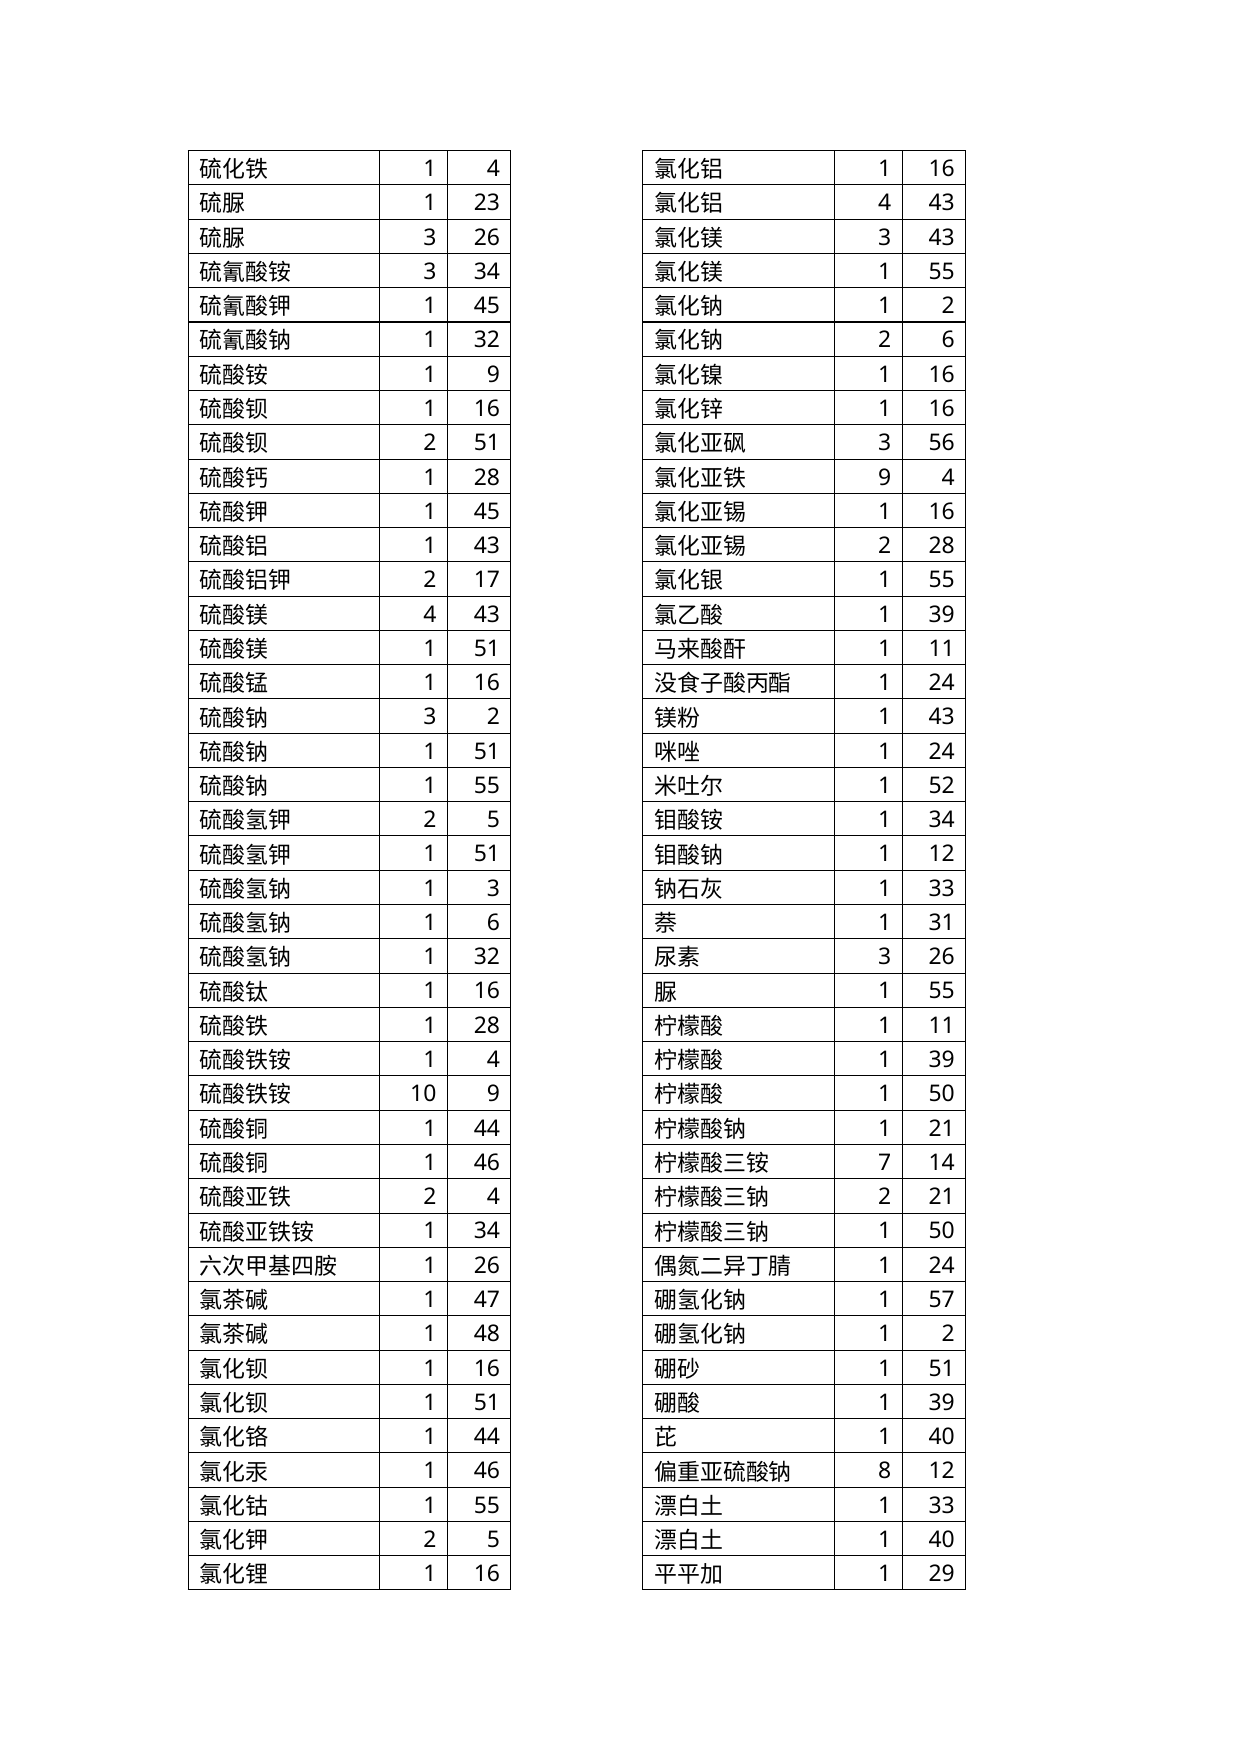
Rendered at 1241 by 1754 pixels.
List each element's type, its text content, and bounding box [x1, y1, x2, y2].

table_cell 1 [380, 631, 447, 664]
table_cell 1 [835, 1214, 902, 1247]
table_cell 硫酸钛 [189, 974, 379, 1007]
table_cell 2 [380, 1522, 447, 1555]
table_cell 1 [380, 185, 447, 218]
table_cell 1 [380, 768, 447, 801]
table_cell 1 [380, 1316, 447, 1349]
table_cell 12 [903, 836, 965, 870]
table_cell 1 [835, 288, 902, 321]
table_cell 16 [448, 974, 510, 1007]
table_cell 1 [835, 974, 902, 1007]
table_cell 氯化钴 [189, 1488, 379, 1521]
table_cell 28 [903, 528, 965, 561]
table_cell 1 [380, 734, 447, 767]
table_cell 43 [448, 597, 510, 630]
table_cell 55 [448, 768, 510, 801]
table_cell 氯化锌 [643, 391, 834, 424]
table_cell 50 [903, 1076, 965, 1109]
table_cell 1 [380, 836, 447, 870]
table_cell 55 [903, 254, 965, 287]
table_cell 1 [380, 1556, 447, 1589]
table_cell 咪唑 [643, 734, 834, 767]
table_cell 3 [835, 425, 902, 458]
table_cell 氯化铬 [189, 1419, 379, 1452]
table_cell 硼砂 [643, 1351, 834, 1384]
table_cell 40 [903, 1522, 965, 1555]
table_cell 1 [835, 562, 902, 596]
table_cell 硫酸氢钾 [189, 802, 379, 835]
table_cell 硫酸钡 [189, 391, 379, 424]
table_cell 1 [835, 1488, 902, 1521]
table_cell 21 [903, 1111, 965, 1144]
table_cell 硫化铁 [189, 151, 379, 184]
table_cell 44 [448, 1419, 510, 1452]
table_cell 硼氢化钠 [643, 1316, 834, 1349]
table_cell 氯化银 [643, 562, 834, 596]
table_cell 1 [380, 528, 447, 561]
table_cell 硫酸铵 [189, 357, 379, 390]
table_cell 45 [448, 288, 510, 321]
table_cell 55 [903, 562, 965, 596]
table_cell 氯化镍 [643, 357, 834, 390]
table_cell 26 [448, 1248, 510, 1281]
table_cell 1 [380, 288, 447, 321]
table_cell 硫酸钠 [189, 734, 379, 767]
table_cell 1 [380, 1042, 447, 1075]
table_cell 3 [380, 254, 447, 287]
table_cell 3 [380, 699, 447, 733]
table_cell 16 [448, 391, 510, 424]
table_cell 氯化镁 [643, 254, 834, 287]
table_cell 2 [903, 1316, 965, 1349]
table_cell 1 [835, 665, 902, 698]
table_cell 16 [448, 1351, 510, 1384]
table_cell 1 [380, 1419, 447, 1452]
table_cell 柠檬酸三铵 [643, 1145, 834, 1178]
table_cell 2 [380, 1179, 447, 1212]
table_cell 氯化钡 [189, 1385, 379, 1418]
table_cell 52 [903, 768, 965, 801]
table_cell 氯化铝 [643, 185, 834, 218]
table_cell 氯茶碱 [189, 1316, 379, 1349]
table_cell 1 [835, 1248, 902, 1281]
table_cell 16 [903, 357, 965, 390]
table_cell 硫酸氢钠 [189, 939, 379, 972]
table_cell 1 [380, 1488, 447, 1521]
table_cell 钼酸铵 [643, 802, 834, 835]
table_cell 平平加 [643, 1556, 834, 1589]
table_cell 43 [448, 528, 510, 561]
table_cell 4 [448, 1179, 510, 1212]
table_cell 4 [380, 597, 447, 630]
table_cell 9 [448, 357, 510, 390]
table_cell 钼酸钠 [643, 836, 834, 870]
table_cell 氯化铝 [643, 151, 834, 184]
table_cell 氯化亚砜 [643, 425, 834, 458]
table_cell 1 [835, 1042, 902, 1075]
table_cell 硫酸氢钠 [189, 905, 379, 938]
table_cell 硫酸铁 [189, 1008, 379, 1041]
table_cell 24 [903, 665, 965, 698]
table_cell 1 [835, 357, 902, 390]
table_cell 1 [835, 768, 902, 801]
table_cell 28 [448, 1008, 510, 1041]
table_cell 1 [380, 460, 447, 493]
table_cell 硫氰酸钠 [189, 323, 379, 356]
table_cell 氯化镁 [643, 220, 834, 253]
table_cell 3 [448, 871, 510, 904]
table_cell 28 [448, 460, 510, 493]
table_cell 硫酸钾 [189, 494, 379, 527]
table_cell 硼酸 [643, 1385, 834, 1418]
table_cell 氯化钠 [643, 323, 834, 356]
table_cell 1 [380, 1214, 447, 1247]
table_cell 9 [448, 1076, 510, 1109]
table_cell 柠檬酸 [643, 1042, 834, 1075]
table_cell 3 [835, 220, 902, 253]
table_cell 硫酸铁铵 [189, 1042, 379, 1075]
table_cell 1 [835, 1111, 902, 1144]
table_cell 34 [448, 254, 510, 287]
table_cell 51 [448, 631, 510, 664]
table_cell 46 [448, 1145, 510, 1178]
table_cell 1 [835, 1076, 902, 1109]
table_cell 偶氮二异丁腈 [643, 1248, 834, 1281]
table_cell 51 [448, 425, 510, 458]
table_cell 硫酸铝钾 [189, 562, 379, 596]
table_cell 1 [380, 151, 447, 184]
table_cell 1 [380, 391, 447, 424]
table_cell 硫酸氢钠 [189, 871, 379, 904]
table_cell 24 [903, 1248, 965, 1281]
table_cell 2 [835, 1179, 902, 1212]
table_cell 55 [448, 1488, 510, 1521]
table_cell 1 [835, 734, 902, 767]
table_cell 1 [835, 597, 902, 630]
table_cell 氯化钠 [643, 288, 834, 321]
table_cell 21 [903, 1179, 965, 1212]
table_cell 1 [835, 1556, 902, 1589]
table_cell 钠石灰 [643, 871, 834, 904]
table_cell 26 [903, 939, 965, 972]
table_cell 硫酸钡 [189, 425, 379, 458]
table_cell 硫酸铜 [189, 1145, 379, 1178]
table_cell 40 [903, 1419, 965, 1452]
table_cell 马来酸酐 [643, 631, 834, 664]
table_cell 氯化亚锡 [643, 494, 834, 527]
table_cell 4 [903, 460, 965, 493]
table_cell 16 [903, 391, 965, 424]
table_cell 硫酸钠 [189, 768, 379, 801]
table_cell 1 [835, 836, 902, 870]
table_cell 1 [380, 1111, 447, 1144]
table_cell 脲 [643, 974, 834, 1007]
table_cell 57 [903, 1282, 965, 1315]
table_cell 3 [835, 939, 902, 972]
table_cell 1 [835, 802, 902, 835]
table_cell 46 [448, 1453, 510, 1487]
table_cell 12 [903, 1453, 965, 1487]
table_cell 51 [448, 836, 510, 870]
table_cell 氯化钡 [189, 1351, 379, 1384]
table_cell 1 [380, 871, 447, 904]
table_cell 1 [835, 631, 902, 664]
table_cell 1 [835, 1008, 902, 1041]
table_cell 11 [903, 1008, 965, 1041]
table_cell 柠檬酸 [643, 1008, 834, 1041]
table_cell 45 [448, 494, 510, 527]
table_cell 1 [835, 391, 902, 424]
table_cell 4 [448, 151, 510, 184]
table_cell 11 [903, 631, 965, 664]
table_cell 硫脲 [189, 185, 379, 218]
table_cell 6 [448, 905, 510, 938]
table_cell 硫酸镁 [189, 597, 379, 630]
table_cell 硫酸铁铵 [189, 1076, 379, 1109]
table_cell 1 [835, 1351, 902, 1384]
table_cell 1 [835, 905, 902, 938]
table_cell 5 [448, 802, 510, 835]
table_cell 硫氰酸铵 [189, 254, 379, 287]
table_cell 10 [380, 1076, 447, 1109]
table_cell 镁粉 [643, 699, 834, 733]
table_cell 1 [380, 974, 447, 1007]
table_cell 5 [448, 1522, 510, 1555]
table_cell 3 [380, 220, 447, 253]
table_cell 1 [380, 1145, 447, 1178]
table_cell 芘 [643, 1419, 834, 1452]
table_cell 硫氰酸钾 [189, 288, 379, 321]
table_cell 2 [380, 802, 447, 835]
table_cell 氯乙酸 [643, 597, 834, 630]
table_cell 34 [903, 802, 965, 835]
table_cell 柠檬酸三钠 [643, 1214, 834, 1247]
table_cell 1 [380, 939, 447, 972]
table_cell 7 [835, 1145, 902, 1178]
table_cell 氯化钾 [189, 1522, 379, 1555]
table_cell 1 [380, 1351, 447, 1384]
table_cell 1 [380, 323, 447, 356]
table_cell 6 [903, 323, 965, 356]
table_cell 漂白土 [643, 1488, 834, 1521]
table_cell 2 [835, 323, 902, 356]
table_cell 4 [835, 185, 902, 218]
table_cell 1 [380, 1248, 447, 1281]
table_cell 萘 [643, 905, 834, 938]
table_cell 4 [448, 1042, 510, 1075]
table_cell 氯化汞 [189, 1453, 379, 1487]
table_cell 51 [448, 1385, 510, 1418]
table_cell 硫酸亚铁 [189, 1179, 379, 1212]
table_cell 柠檬酸钠 [643, 1111, 834, 1144]
table_cell 33 [903, 1488, 965, 1521]
table_cell 16 [448, 1556, 510, 1589]
table_cell 柠檬酸 [643, 1076, 834, 1109]
table_cell 1 [380, 1008, 447, 1041]
table_cell 2 [835, 528, 902, 561]
table_cell 1 [835, 494, 902, 527]
table_cell 48 [448, 1316, 510, 1349]
table_cell 26 [448, 220, 510, 253]
table_cell 2 [380, 425, 447, 458]
table_cell 1 [380, 1453, 447, 1487]
table_cell 硫脲 [189, 220, 379, 253]
table_cell 氯茶碱 [189, 1282, 379, 1315]
table_cell 51 [448, 734, 510, 767]
table_cell 1 [835, 1522, 902, 1555]
table_cell 47 [448, 1282, 510, 1315]
table_cell 33 [903, 871, 965, 904]
table_cell 2 [380, 562, 447, 596]
table_cell 1 [835, 699, 902, 733]
table_cell 39 [903, 1385, 965, 1418]
table_cell 8 [835, 1453, 902, 1487]
table_cell 1 [835, 871, 902, 904]
table_cell 31 [903, 905, 965, 938]
table_cell 氯化亚铁 [643, 460, 834, 493]
table_cell 硫酸亚铁铵 [189, 1214, 379, 1247]
table_cell 43 [903, 699, 965, 733]
table_cell 1 [835, 1316, 902, 1349]
table_cell 硫酸铝 [189, 528, 379, 561]
table_cell 32 [448, 323, 510, 356]
table_cell 1 [835, 1419, 902, 1452]
table_cell 9 [835, 460, 902, 493]
table_cell 14 [903, 1145, 965, 1178]
table_cell 16 [903, 494, 965, 527]
table_cell 34 [448, 1214, 510, 1247]
table_cell 硫酸钠 [189, 699, 379, 733]
table_cell 没食子酸丙酯 [643, 665, 834, 698]
table_cell 16 [903, 151, 965, 184]
table_cell 偏重亚硫酸钠 [643, 1453, 834, 1487]
table_cell 硫酸镁 [189, 631, 379, 664]
table_cell 55 [903, 974, 965, 1007]
table_cell 六次甲基四胺 [189, 1248, 379, 1281]
table_cell 1 [380, 1282, 447, 1315]
table_cell 2 [448, 699, 510, 733]
table_cell 17 [448, 562, 510, 596]
table_cell 24 [903, 734, 965, 767]
table_cell 43 [903, 185, 965, 218]
table_cell 硫酸氢钾 [189, 836, 379, 870]
table_cell 29 [903, 1556, 965, 1589]
table_cell 1 [835, 254, 902, 287]
table_cell 23 [448, 185, 510, 218]
table_cell 16 [448, 665, 510, 698]
table_cell 1 [835, 151, 902, 184]
table_cell 氯化锂 [189, 1556, 379, 1589]
table_cell 柠檬酸三钠 [643, 1179, 834, 1212]
table_cell 1 [380, 905, 447, 938]
table_cell 氯化亚锡 [643, 528, 834, 561]
table_cell 1 [835, 1385, 902, 1418]
table_cell 漂白土 [643, 1522, 834, 1555]
table_cell 1 [380, 665, 447, 698]
table_cell 尿素 [643, 939, 834, 972]
table_cell 39 [903, 1042, 965, 1075]
table_cell 50 [903, 1214, 965, 1247]
table_cell 44 [448, 1111, 510, 1144]
table_cell 1 [380, 357, 447, 390]
table_cell 43 [903, 220, 965, 253]
table_cell 56 [903, 425, 965, 458]
table_cell 硫酸锰 [189, 665, 379, 698]
table_cell 1 [835, 1282, 902, 1315]
table_cell 1 [380, 494, 447, 527]
table_cell 硫酸钙 [189, 460, 379, 493]
table_cell 硫酸铜 [189, 1111, 379, 1144]
table_cell 米吐尔 [643, 768, 834, 801]
table_cell 51 [903, 1351, 965, 1384]
table_cell 32 [448, 939, 510, 972]
table_cell 2 [903, 288, 965, 321]
table_cell 1 [380, 1385, 447, 1418]
table_cell 硼氢化钠 [643, 1282, 834, 1315]
table_cell 39 [903, 597, 965, 630]
